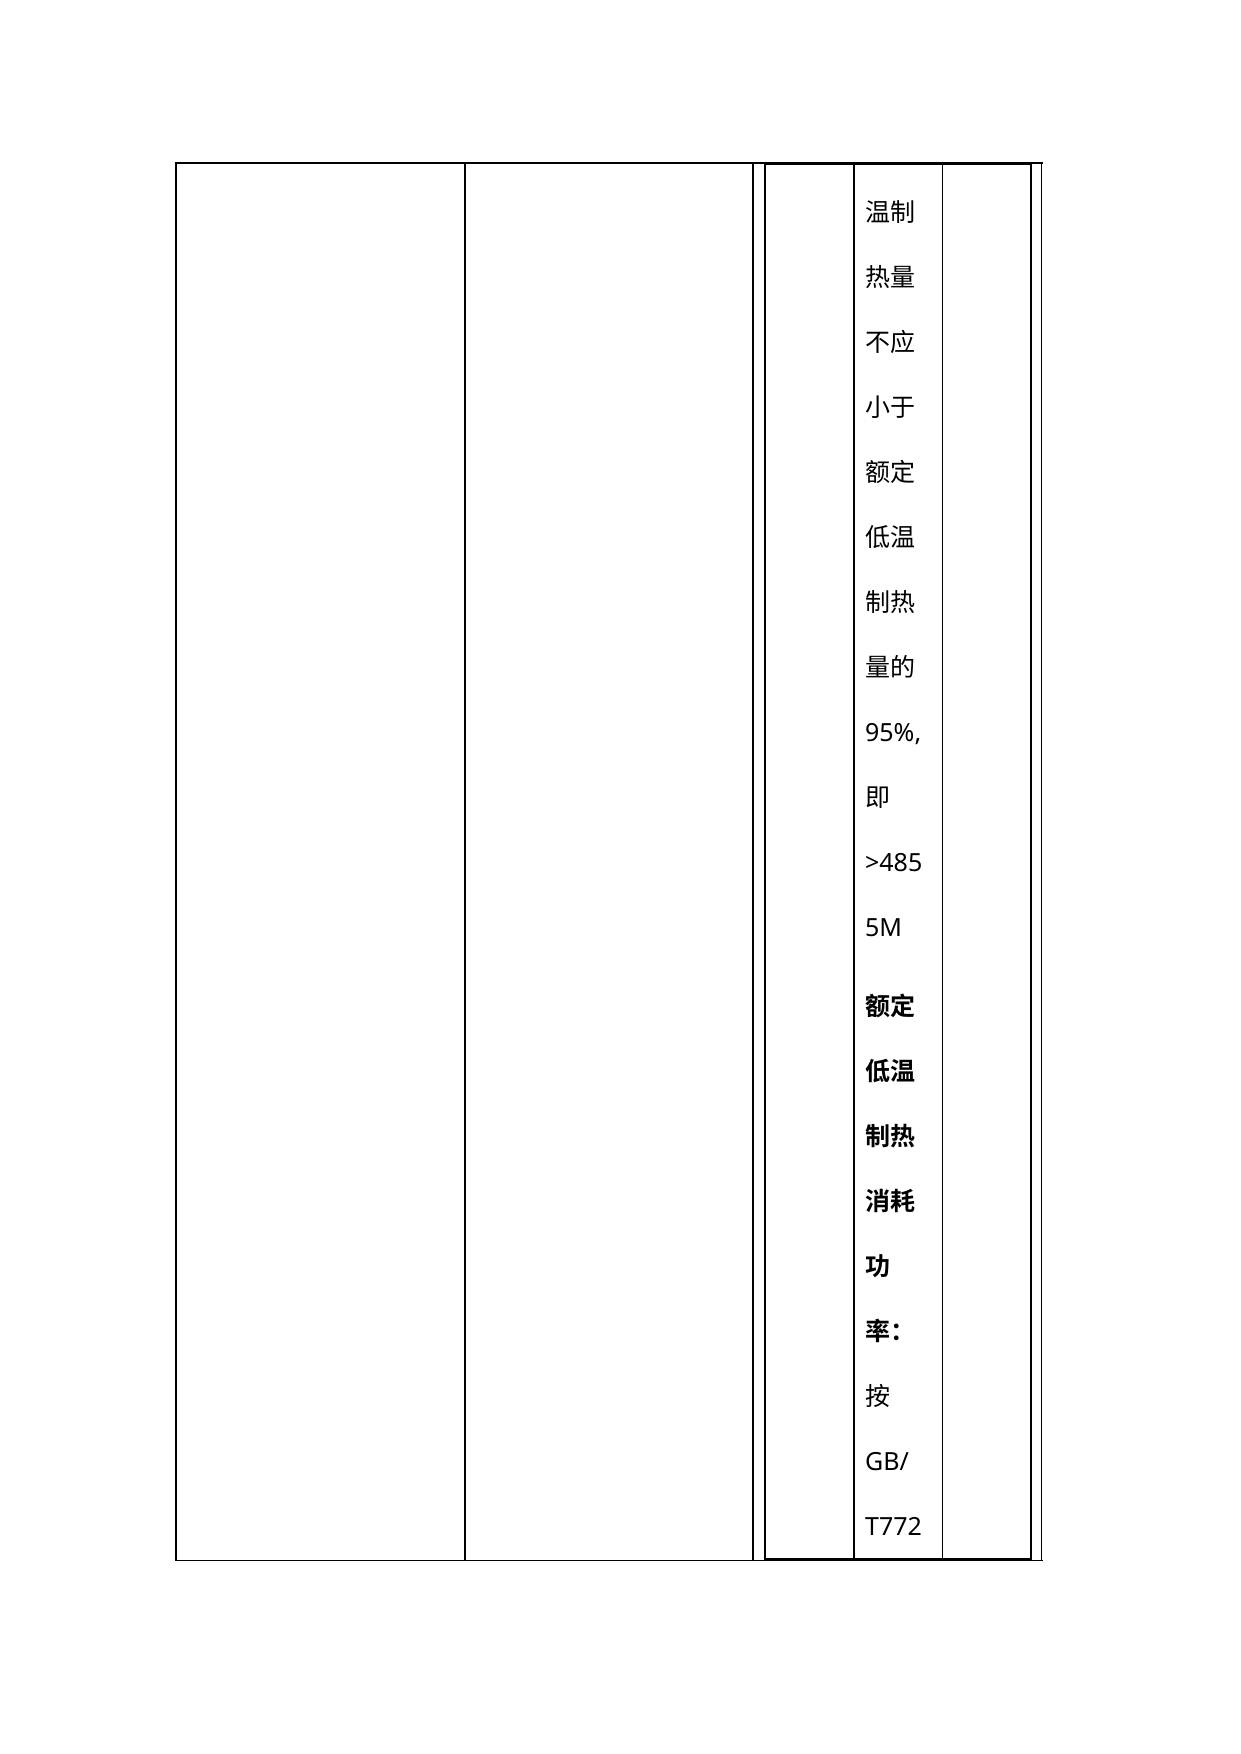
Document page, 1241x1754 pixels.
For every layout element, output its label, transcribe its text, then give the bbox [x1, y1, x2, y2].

table_cell [1032, 164, 1041, 1560]
table_cell [943, 165, 1030, 1558]
table_cell [754, 164, 764, 1560]
table_cell [766, 165, 853, 1558]
table_cell [466, 164, 752, 1560]
table_cell [855, 165, 942, 1558]
table_cell 1 [177, 164, 464, 1560]
